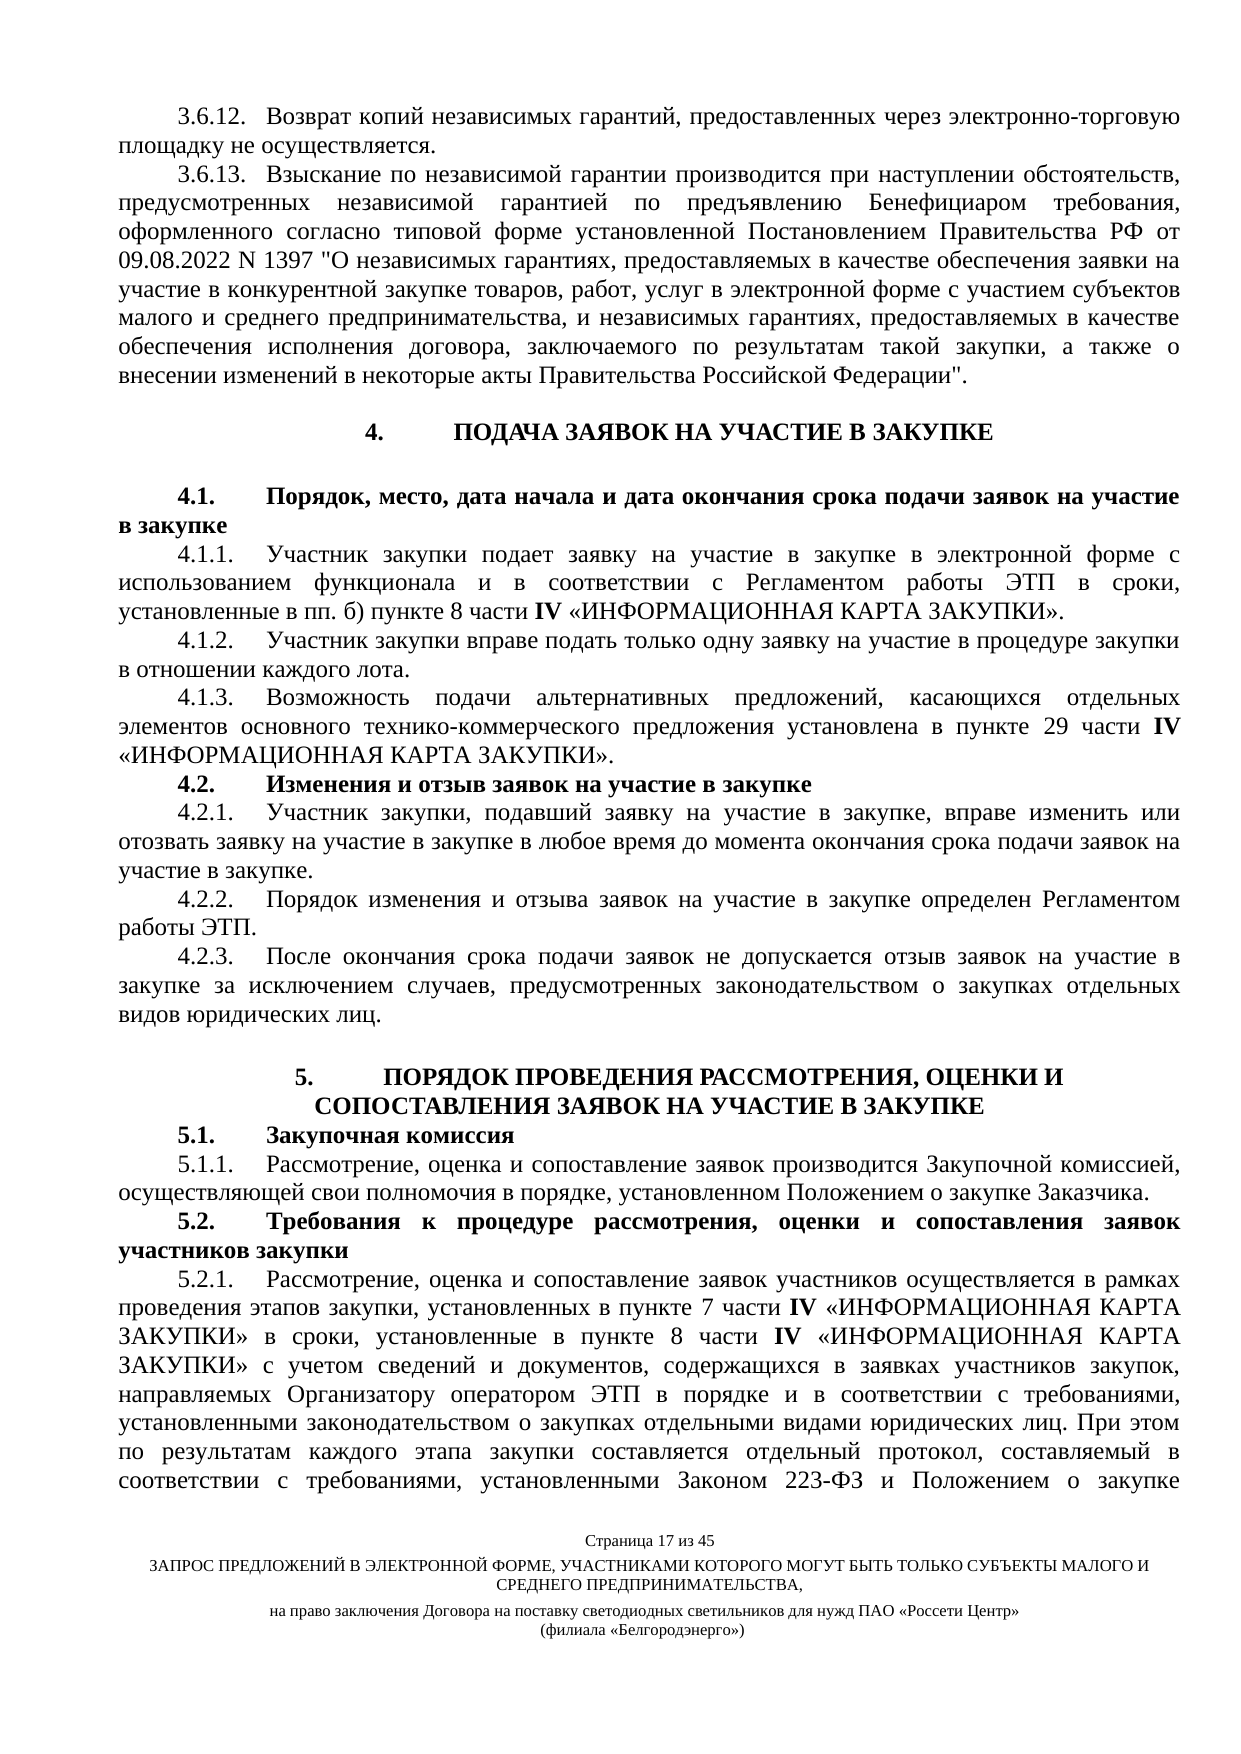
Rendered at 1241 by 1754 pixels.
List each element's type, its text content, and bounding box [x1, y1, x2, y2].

subtitle ПОРЯДОК ПРОВЕДЕНИЯ РАССМОТРЕНИЯ, ОЦЕНКИ И СОПОСТАВЛЕНИЯ ЗАЯВОК НА УЧАСТИЕ В ЗАКУПКЕ [118, 1062, 1181, 1120]
subtitle Закупочная комиссия [118, 1120, 1181, 1149]
subtitle ПОДАЧА ЗАЯВОК НА УЧАСТИЕ В ЗАКУПКЕ [118, 417, 1181, 446]
subtitle Изменения и отзыв заявок на участие в закупке [118, 769, 1181, 797]
subtitle Участник закупки вправе подать только одну заявку на участие в процедуре закупки в отношении каждого лота. [118, 625, 1181, 682]
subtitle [118, 1264, 1181, 1494]
subtitle Порядок изменения и отзыва заявок на участие в закупке определен Регламентом работы ЭТП. [118, 884, 1181, 941]
subtitle Участник закупки, подавший заявку на участие в закупке, вправе изменить или отозвать заявку на участие в закупке в любое время до момента окончания срока подачи заявок на участие в закупке. [118, 797, 1181, 884]
subtitle Возможность подачи альтернативных предложений, касающихся отдельных элементов основного технико-коммерческого предложения установлена в пункте 29 части IV «ИНФОРМАЦИОННАЯ КАРТА ЗАКУПКИ». [118, 682, 1181, 769]
subtitle Взыскание по независимой гарантии производится при наступлении обстоятельств, предусмотренных независимой гарантией по предъявлению Бенефициаром требования, оформленного согласно типовой форме установленной Постановлением Правительства РФ от 09.08.2022 N 1397 "О независимых гарантиях, предоставляемых в качестве обеспечения заявки на участие в конкурентной закупке товаров, работ, услуг в электронной форме с участием субъектов малого и среднего предпринимательства, и независимых гарантиях, предоставляемых в качестве обеспечения исполнения договора, заключаемого по результатам такой закупки, а также о внесении изменений в некоторые акты Правительства Российской Федерации". [118, 159, 1181, 389]
subtitle Рассмотрение, оценка и сопоставление заявок производится Закупочной комиссией, осуществляющей свои полномочия в порядке, установленном Положением о закупке Заказчика. [118, 1149, 1181, 1206]
subtitle Участник закупки подает заявку на участие в закупке в электронной форме с использованием функционала и в соответствии с Регламентом работы ЭТП в сроки, установленные в пп. б) пункте 8 части IV «ИНФОРМАЦИОННАЯ КАРТА ЗАКУПКИ». [118, 539, 1181, 625]
subtitle Порядок, место, дата начала и дата окончания срока подачи заявок на участие в закупке [118, 481, 1181, 539]
subtitle После окончания срока подачи заявок не допускается отзыв заявок на участие в закупке за исключением случаев, предусмотренных законодательством о закупках отдельных видов юридических лиц. [118, 941, 1181, 1027]
subtitle Требования к процедуре рассмотрения, оценки и сопоставления заявок участников закупки [118, 1206, 1181, 1264]
subtitle Возврат копий независимых гарантий, предоставленных через электронно-торговую площадку не осуществляется. [118, 101, 1181, 159]
